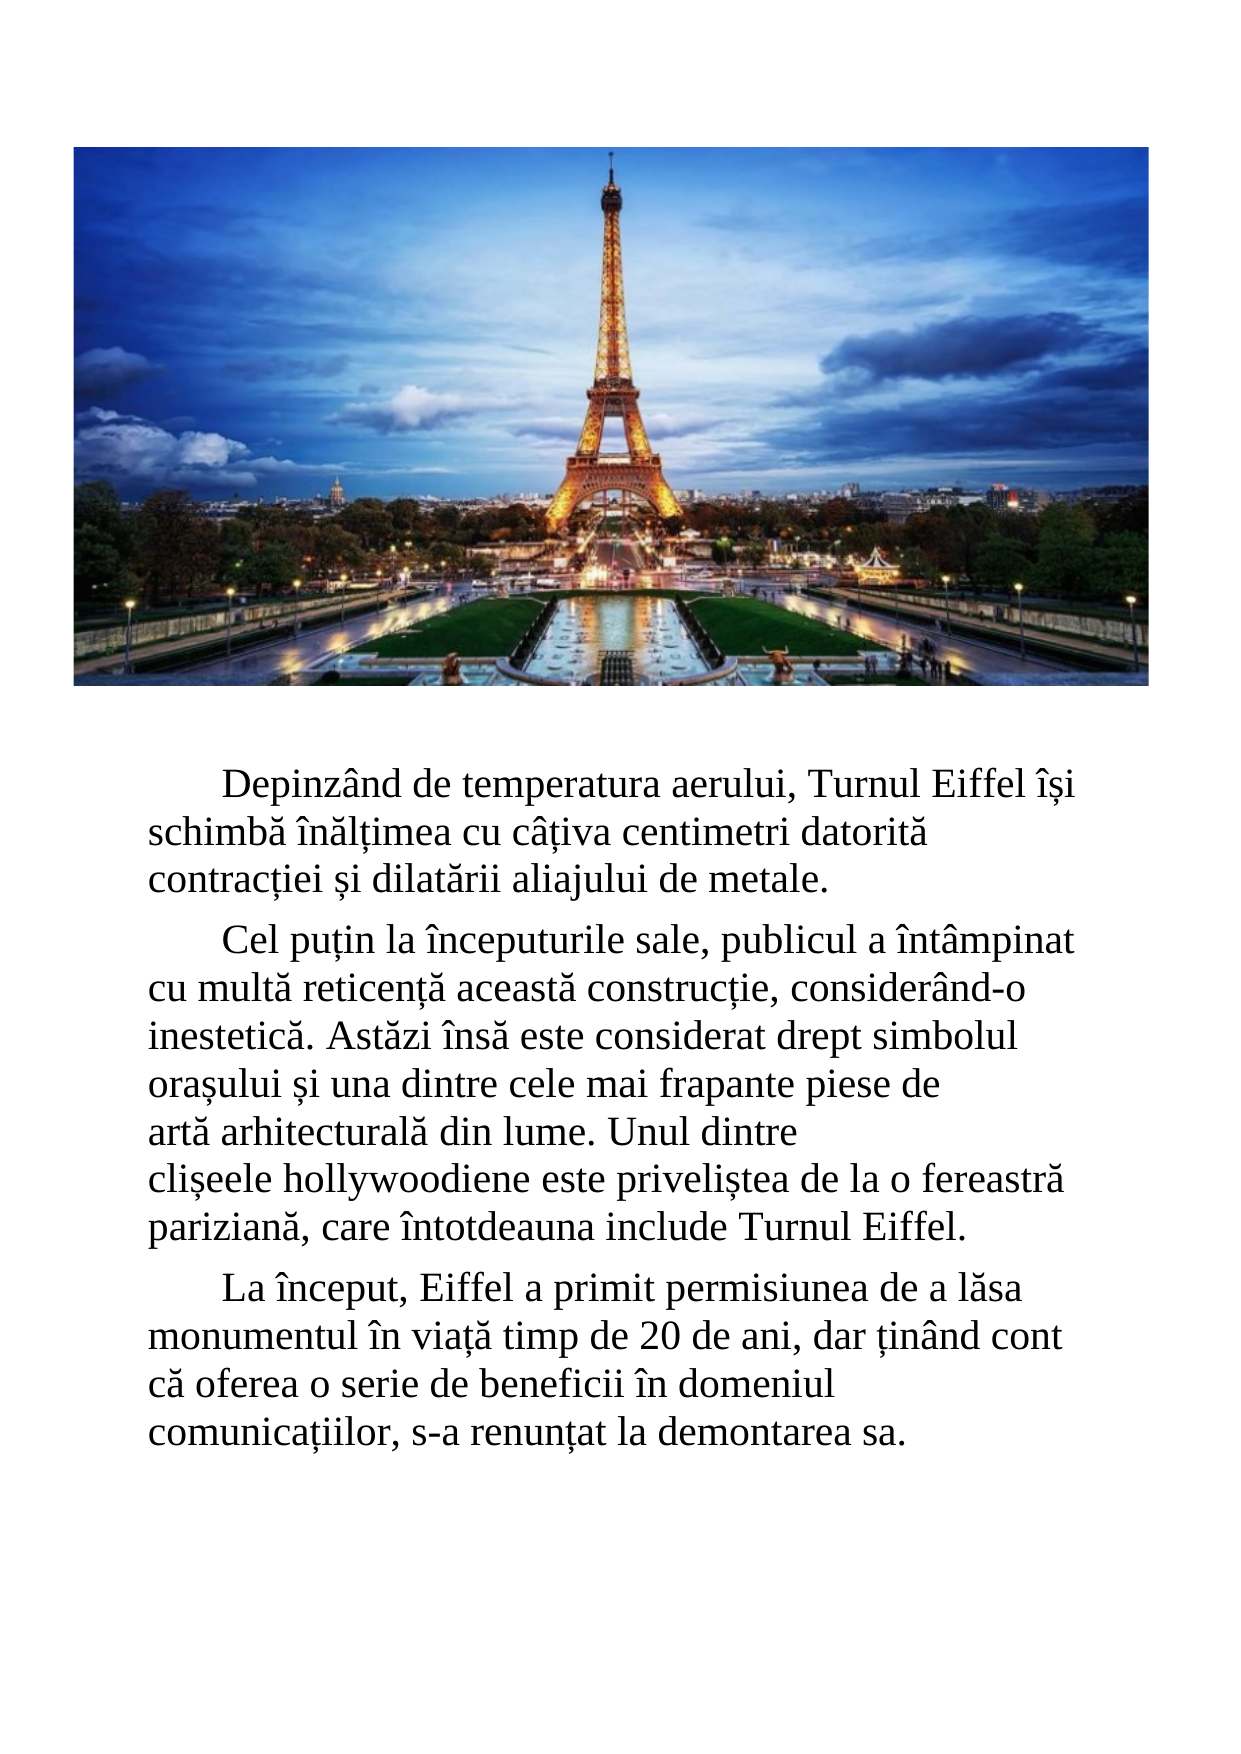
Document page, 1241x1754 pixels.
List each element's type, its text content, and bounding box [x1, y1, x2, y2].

text La început, Eiffel a primit permisiunea de a lăsa monumentul în viață timp de 20 de ani, dar ținând cont că oferea o serie de beneficii în domeniul comunicațiilor, s-a renunțat la demontarea sa. [148, 1262, 1093, 1454]
text Cel puțin la începuturile sale, publicul a întâmpinat cu multă reticență această construcție, considerând-o inestetică. Astăzi însă este considerat drept simbolul orașului și una dintre cele mai frapante piese de artă arhitecturală din lume. Unul dintre clișeele hollywoodiene este priveliștea de la o fereastră pariziană, care întotdeauna include Turnul Eiffel. [148, 914, 1093, 1250]
picture [73, 147, 1149, 686]
text Depinzând de temperatura aerului, Turnul Eiffel își schimbă înălțimea cu câțiva centimetri datorită contracției și dilatării aliajului de metale. [148, 758, 1093, 902]
